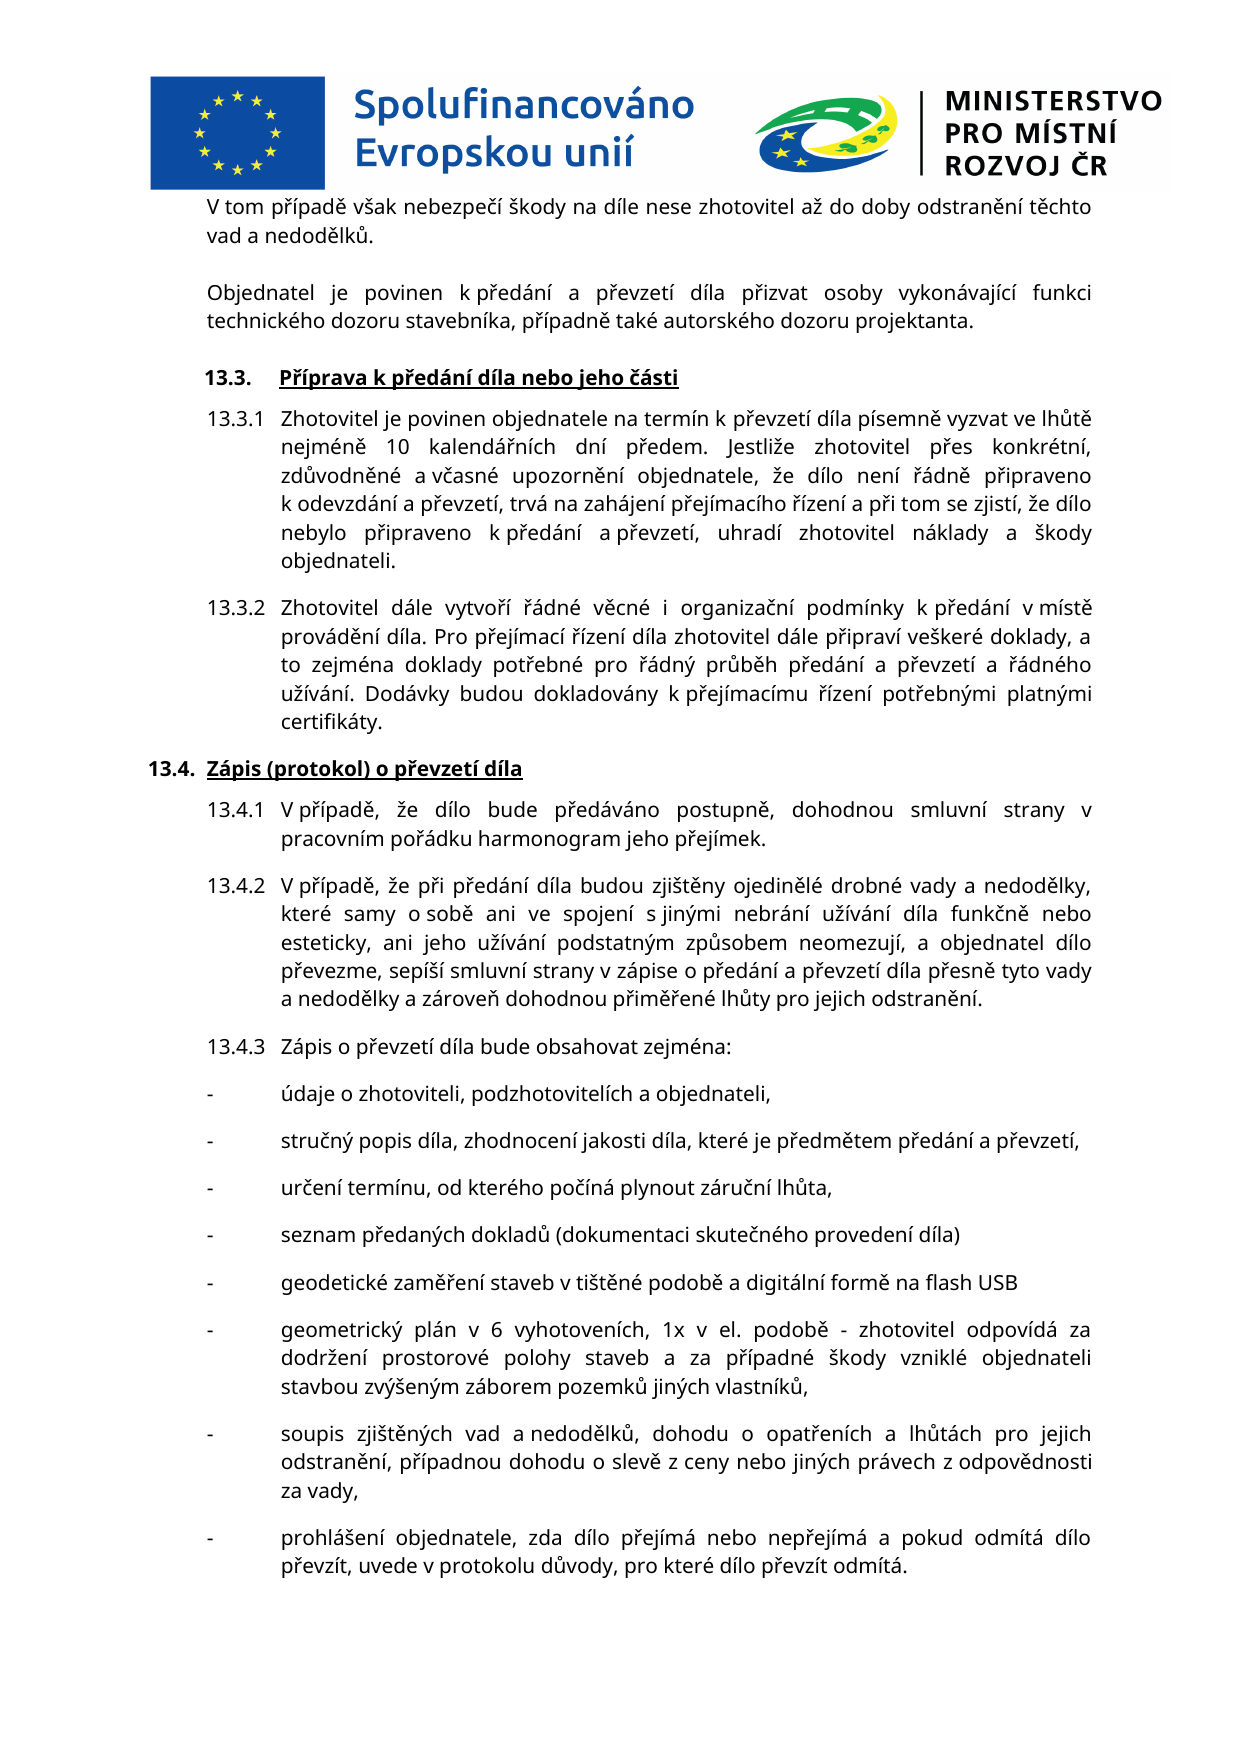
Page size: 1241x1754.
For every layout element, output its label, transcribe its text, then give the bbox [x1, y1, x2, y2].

text 13.4.1 V případě, že dílo bude předáváno postupně, dohodnou smluvní strany v pracovním pořádku harmonogram jeho přejímek. [207, 795, 1093, 852]
text 13.4.3 Zápis o převzetí díla bude obsahovat zejména: [207, 1032, 1093, 1060]
text - geodetické zaměření staveb v tištěné podobě a digitální formě na flash USB [207, 1268, 1093, 1296]
text - údaje o zhotoviteli, podzhotovitelích a objednateli, [207, 1079, 1093, 1107]
text - soupis zjištěných vad a nedodělků, dohodu o opatřeních a lhůtách pro jejich odstranění, případnou dohodu o slevě z ceny nebo jiných právech z odpovědnosti za vady, [207, 1419, 1093, 1504]
text Objednatel je povinen k předání a převzetí díla přizvat osoby vykonávající funkci technického dozoru stavebníka, případně také autorského dozoru projektanta. [207, 278, 1093, 334]
picture [147, 73, 1170, 193]
text - geometrický plán v 6 vyhotoveních, 1x v el. podobě - zhotovitel odpovídá za dodržení prostorové polohy staveb a za případné škody vzniklé objednateli stavbou zvýšeným záborem pozemků jiných vlastníků, [207, 1315, 1093, 1400]
list Zápis (protokol) o převzetí díla [148, 754, 1093, 783]
text 13.3.1 Zhotovitel je povinen objednatele na termín k převzetí díla písemně vyzvat ve lhůtě nejméně 10 kalendářních dní předem. Jestliže zhotovitel přes konkrétní, zdůvodněné a včasné upozornění objednatele, že dílo není řádně připraveno k odevzdání a převzetí, trvá na zahájení přejímacího řízení a při tom se zjistí, že dílo nebylo připraveno k předání a převzetí, uhradí zhotovitel náklady a škody objednateli. [207, 404, 1093, 574]
text 13.3.2 Zhotovitel dále vytvoří řádné věcné i organizační podmínky k předání v místě provádění díla. Pro přejímací řízení díla zhotovitel dále připraví veškeré doklady, a to zejména doklady potřebné pro řádný průběh předání a převzetí a řádného užívání. Dodávky budou dokladovány k přejímacímu řízení potřebnými platnými certifikáty. [207, 593, 1093, 736]
text 13.4.2 V případě, že při předání díla budou zjištěny ojedinělé drobné vady a nedodělky, které samy o sobě ani ve spojení s jinými nebrání užívání díla funkčně nebo esteticky, ani jeho užívání podstatným způsobem neomezují, a objednatel dílo převezme, sepíší smluvní strany v zápise o předání a převzetí díla přesně tyto vady a nedodělky a zároveň dohodnou přiměřené lhůty pro jejich odstranění. [207, 871, 1093, 1013]
text - seznam předaných dokladů (dokumentaci skutečného provedení díla) [207, 1221, 1093, 1249]
list Příprava k předání díla nebo jeho části [204, 363, 1093, 391]
text V tom případě však nebezpečí škody na díle nese zhotovitel až do doby odstranění těchto vad a nedodělků. [207, 193, 1093, 249]
text - stručný popis díla, zhodnocení jakosti díla, které je předmětem předání a převzetí, [207, 1126, 1093, 1154]
text - prohlášení objednatele, zda dílo přejímá nebo nepřejímá a pokud odmítá dílo převzít, uvede v protokolu důvody, pro které dílo převzít odmítá. [207, 1523, 1093, 1580]
text - určení termínu, od kterého počíná plynout záruční lhůta, [207, 1173, 1093, 1202]
